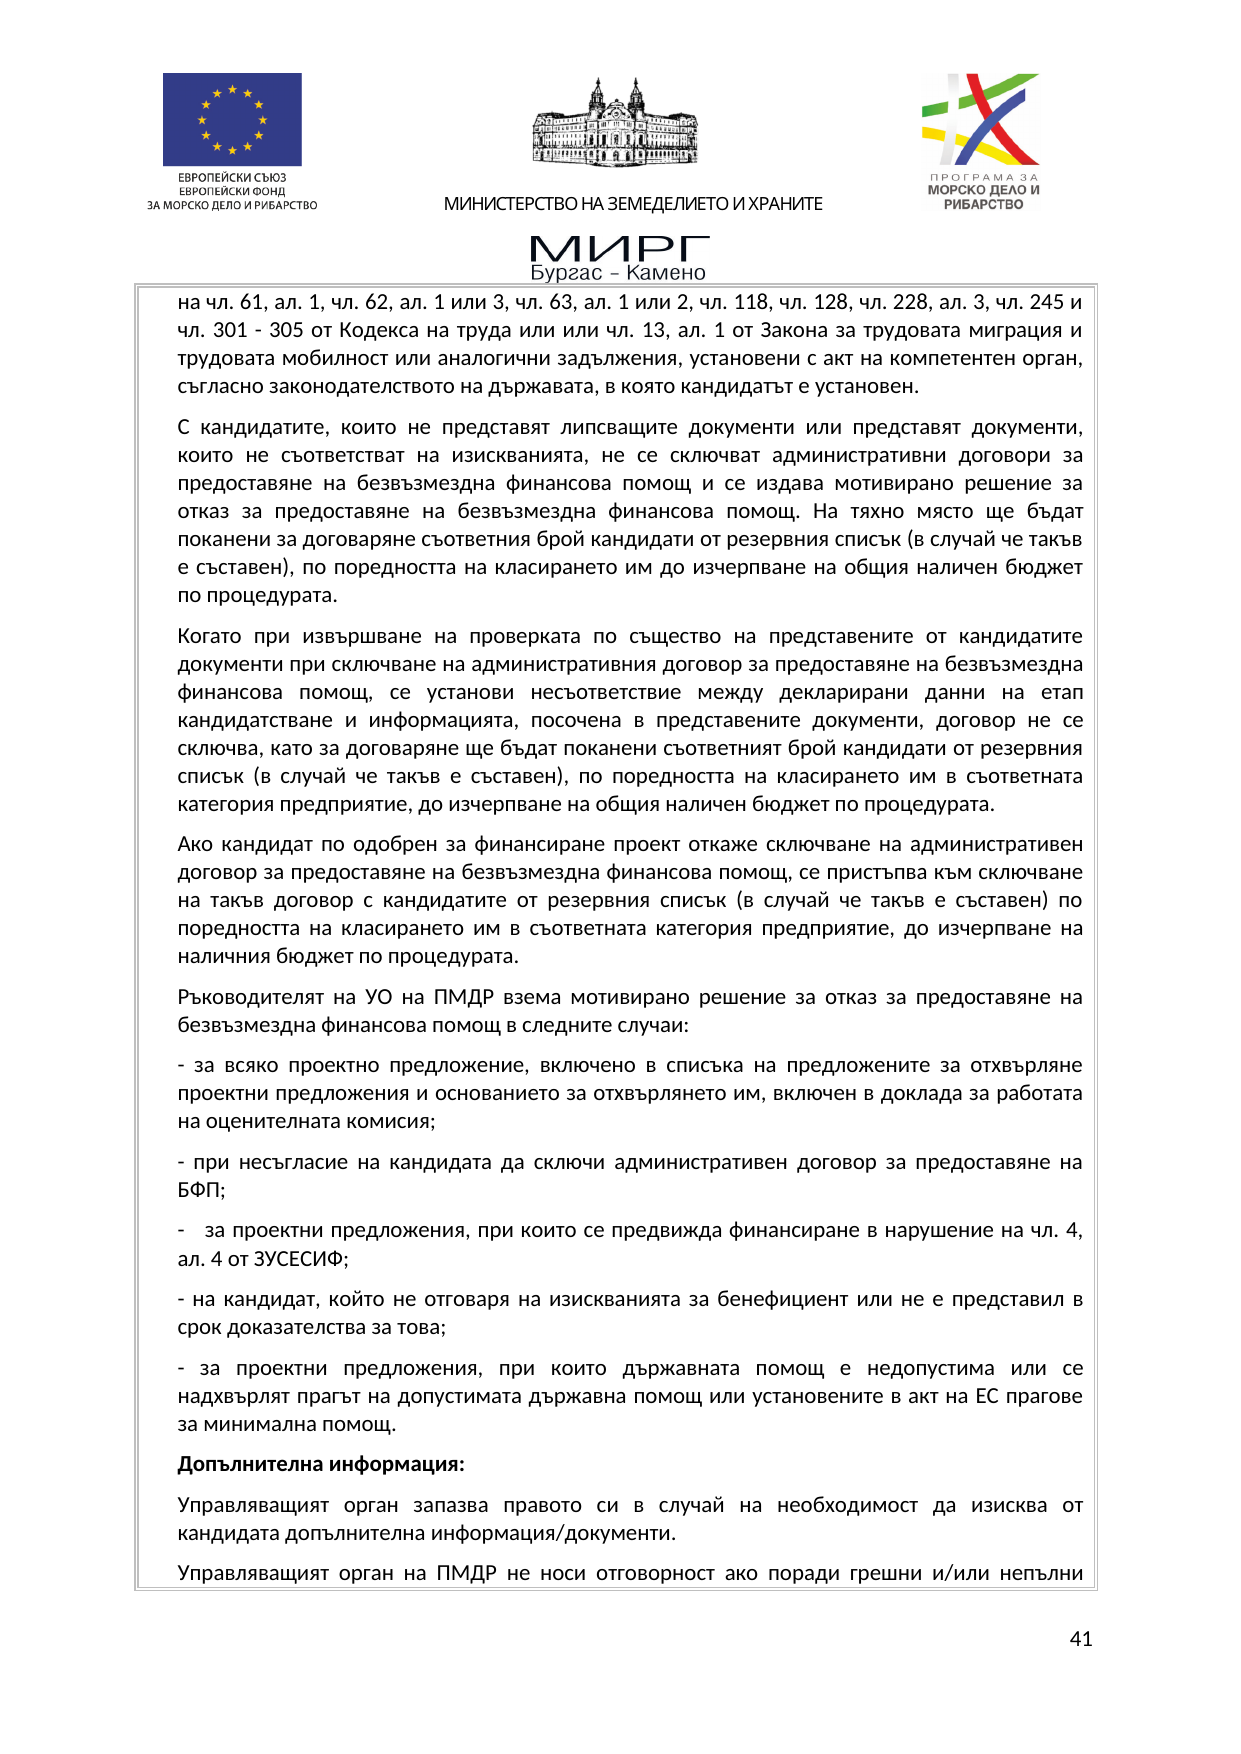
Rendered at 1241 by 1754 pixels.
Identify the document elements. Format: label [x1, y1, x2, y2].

table_header [139, 288, 1094, 1586]
